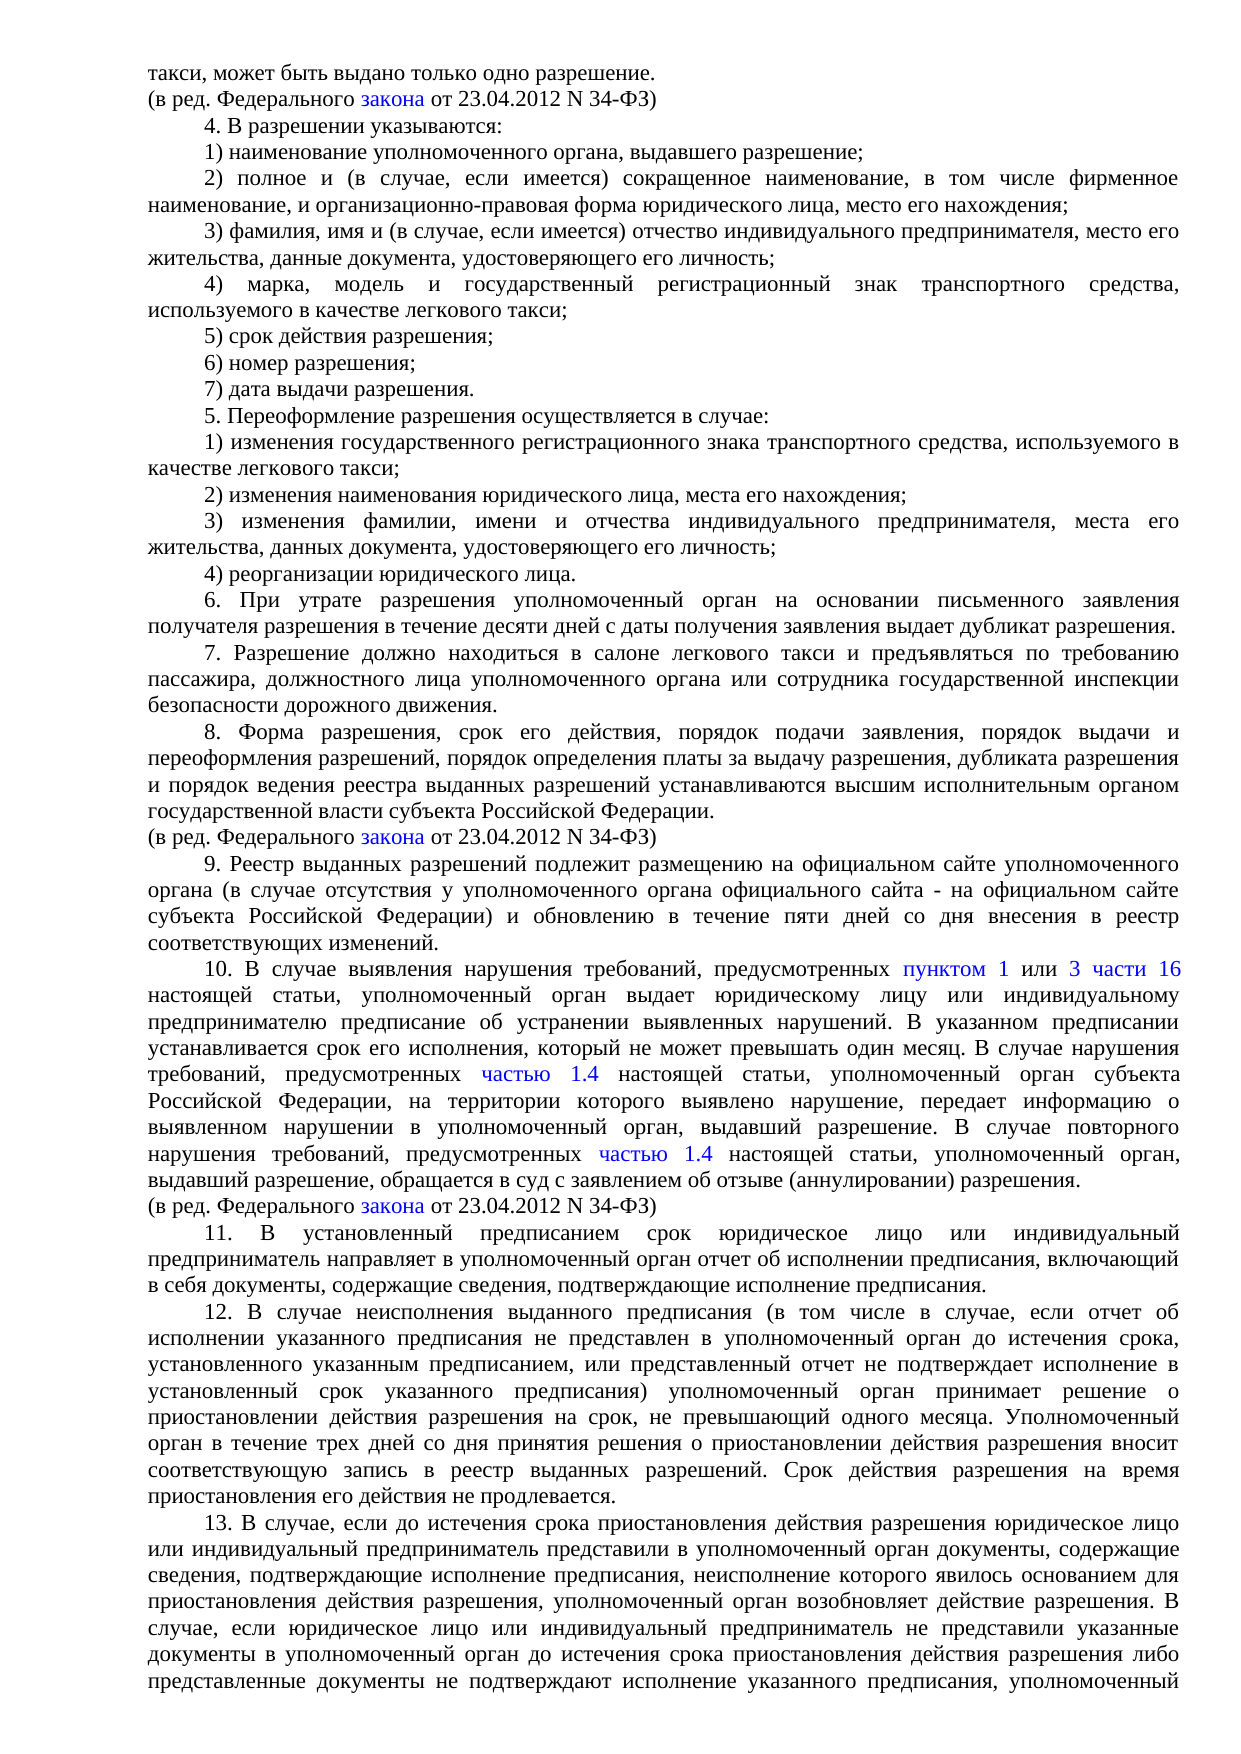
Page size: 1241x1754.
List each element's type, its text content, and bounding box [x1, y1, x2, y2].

text 6) номер разрешения; [148, 349, 1181, 375]
text 1) изменения государственного регистрационного знака транспортного средства, используемого в качестве легкового такси; [148, 428, 1181, 481]
text (в ред. Федерального закона от 23.04.2012 N 34-ФЗ) [148, 823, 1181, 850]
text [148, 59, 1181, 85]
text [148, 1508, 1181, 1693]
text 12. В случае неисполнения выданного предписания (в том числе в случае, если отчет об исполнении указанного предписания не представлен в уполномоченный орган до истечения срока, установленного указанным предписанием, или представленный отчет не подтверждает исполнение в установленный срок указанного предписания) уполномоченный орган принимает решение о приостановлении действия разрешения на срок, не превышающий одного месяца. Уполномоченный орган в течение трех дней со дня принятия решения о приостановлении действия разрешения вносит соответствующую запись в реестр выданных разрешений. Срок действия разрешения на время приостановления его действия не продлевается. [148, 1298, 1181, 1508]
text 2) полное и (в случае, если имеется) сокращенное наименование, в том числе фирменное наименование, и организационно-правовая форма юридического лица, место его нахождения; [148, 164, 1181, 217]
text 5) срок действия разрешения; [148, 323, 1181, 349]
text 11. В установленный предписанием срок юридическое лицо или индивидуальный предприниматель направляет в уполномоченный орган отчет об исполнении предписания, включающий в себя документы, содержащие сведения, подтверждающие исполнение предписания. [148, 1219, 1181, 1298]
text 8. Форма разрешения, срок его действия, порядок подачи заявления, порядок выдачи и переоформления разрешений, порядок определения платы за выдачу разрешения, дубликата разрешения и порядок ведения реестра выданных разрешений устанавливаются высшим исполнительным органом государственной власти субъекта Российской Федерации. [148, 718, 1181, 823]
text 6. При утрате разрешения уполномоченный орган на основании письменного заявления получателя разрешения в течение десяти дней с даты получения заявления выдает дубликат разрешения. [148, 586, 1181, 639]
text (в ред. Федерального закона от 23.04.2012 N 34-ФЗ) [148, 85, 1181, 112]
text 7. Разрешение должно находиться в салоне легкового такси и предъявляться по требованию пассажира, должностного лица уполномоченного органа или сотрудника государственной инспекции безопасности дорожного движения. [148, 639, 1181, 718]
text (в ред. Федерального закона от 23.04.2012 N 34-ФЗ) [148, 1192, 1181, 1219]
text 7) дата выдачи разрешения. [148, 375, 1181, 402]
text 3) фамилия, имя и (в случае, если имеется) отчество индивидуального предпринимателя, место его жительства, данные документа, удостоверяющего его личность; [148, 217, 1181, 270]
text 4) реорганизации юридического лица. [148, 560, 1181, 586]
text 5. Переоформление разрешения осуществляется в случае: [148, 402, 1181, 428]
text 4. В разрешении указываются: [148, 112, 1181, 138]
text 3) изменения фамилии, имени и отчества индивидуального предпринимателя, места его жительства, данных документа, удостоверяющего его личность; [148, 507, 1181, 560]
text 1) наименование уполномоченного органа, выдавшего разрешение; [148, 138, 1181, 164]
text 10. В случае выявления нарушения требований, предусмотренных пунктом 1 или 3 части 16 настоящей статьи, уполномоченный орган выдает юридическому лицу или индивидуальному предпринимателю предписание об устранении выявленных нарушений. В указанном предписании устанавливается срок его исполнения, который не может превышать один месяц. В случае нарушения требований, предусмотренных частью 1.4 настоящей статьи, уполномоченный орган субъекта Российской Федерации, на территории которого выявлено нарушение, передает информацию о выявленном нарушении в уполномоченный орган, выдавший разрешение. В случае повторного нарушения требований, предусмотренных частью 1.4 настоящей статьи, уполномоченный орган, выдавший разрешение, обращается в суд с заявлением об отзыве (аннулировании) разрешения. [148, 955, 1181, 1192]
text 4) марка, модель и государственный регистрационный знак транспортного средства, используемого в качестве легкового такси; [148, 270, 1181, 323]
text 2) изменения наименования юридического лица, места его нахождения; [148, 481, 1181, 507]
text 9. Реестр выданных разрешений подлежит размещению на официальном сайте уполномоченного органа (в случае отсутствия у уполномоченного органа официального сайта - на официальном сайте субъекта Российской Федерации) и обновлению в течение пяти дней со дня внесения в реестр соответствующих изменений. [148, 850, 1181, 955]
